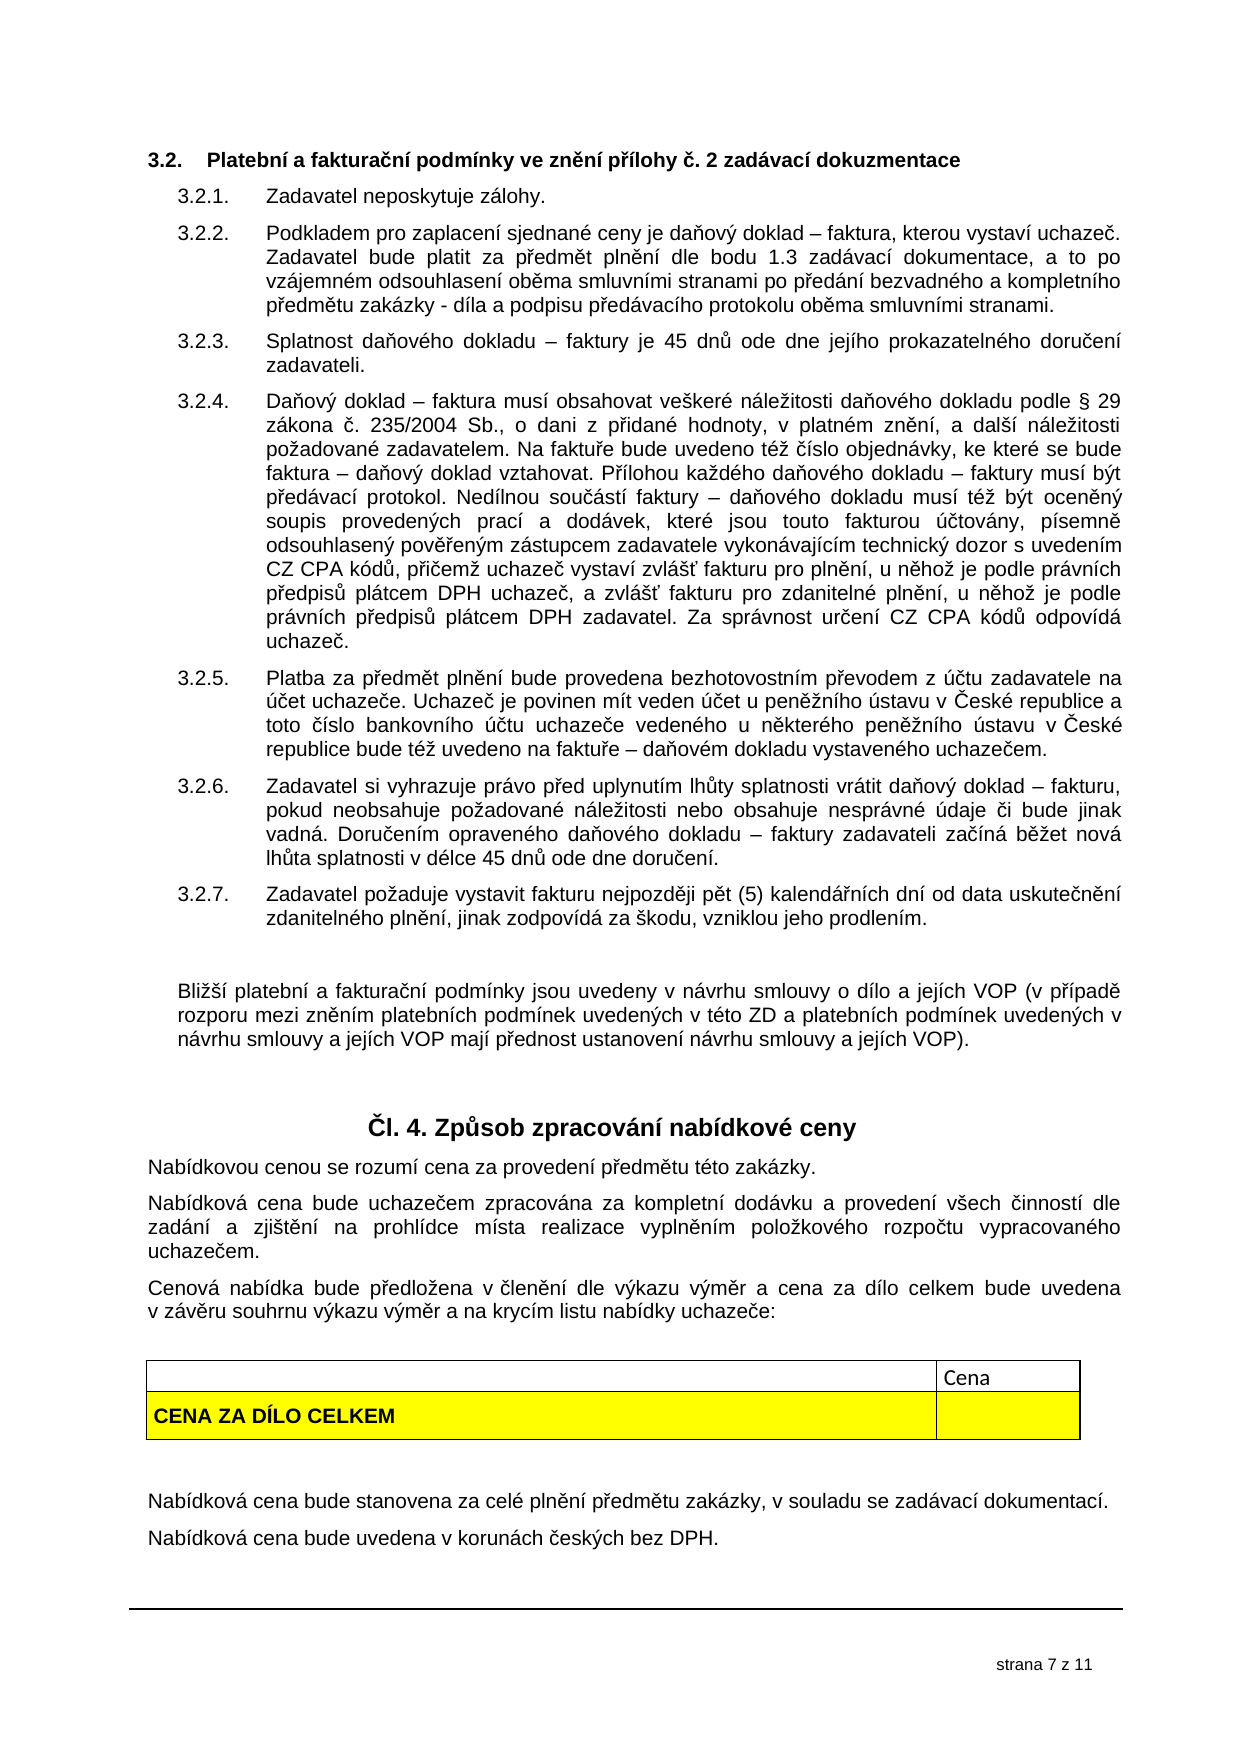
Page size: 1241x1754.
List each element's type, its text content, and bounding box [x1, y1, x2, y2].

text Platební a fakturační podmínky ve znění přílohy č. 2 zadávací dokuzmentace [148, 148, 1122, 172]
table_header [147, 1361, 936, 1391]
text Nabídková cena bude stanovena za celé plnění předmětu zakázky, v souladu se zadávací dokumentací. [148, 1489, 1122, 1513]
list Bližší platební a fakturační podmínky jsou uvedeny v návrhu smlouvy o dílo a jejích VOP (v případě rozporu mezi zněním platebních podmínek uvedených v této ZD a platebních podmínek uvedených v návrhu smlouvy a jejích VOP mají přednost ustanovení návrhu smlouvy a jejích VOP). [177, 979, 1122, 1051]
text Nabídkovou cenou se rozumí cena za provedení předmětu této zakázky. [148, 1154, 1122, 1178]
table_cell CENA ZA DÍLO CELKEM [147, 1392, 936, 1439]
text Splatnost daňového dokladu – faktury je 45 dnů ode dne jejího prokazatelného doručení zadavateli. [177, 329, 1122, 377]
text Zadavatel požaduje vystavit fakturu nejpozději pět (5) kalendářních dní od data uskutečnění zdanitelného plnění, jinak zodpovídá za škodu, vzniklou jeho prodlením. [177, 882, 1122, 930]
text Platba za předmět plnění bude provedena bezhotovostním převodem z účtu zadavatele na účet uchazeče. Uchazeč je povinen mít veden účet u peněžního ústavu v České republice a toto číslo bankovního účtu uchazeče vedeného u některého peněžního ústavu v České republice bude též uvedeno na faktuře – daňovém dokladu vystaveného uchazečem. [177, 665, 1122, 761]
text Nabídková cena bude uchazečem zpracována za kompletní dodávku a provedení všech činností dle zadání a zjištění na prohlídce místa realizace vyplněním položkového rozpočtu vypracovaného uchazečem. [148, 1191, 1122, 1263]
text Daňový doklad – faktura musí obsahovat veškeré náležitosti daňového dokladu podle § 29 zákona č. 235/2004 Sb., o dani z přidané hodnoty, v platném znění, a další náležitosti požadované zadavatelem. Na faktuře bude uvedeno též číslo objednávky, ke které se bude faktura – daňový doklad vztahovat. Přílohou každého daňového dokladu – faktury musí být předávací protokol. Nedílnou součástí faktury – daňového dokladu musí též být oceněný soupis provedených prací a dodávek, které jsou touto fakturou účtovány, písemně odsouhlasený pověřeným zástupcem zadavatele vykonávajícím technický dozor s uvedením CZ CPA kódů, přičemž uchazeč vystaví zvlášť fakturu pro plnění, u něhož je podle právních předpisů plátcem DPH uchazeč, a zvlášť fakturu pro zdanitelné plnění, u něhož je podle právních předpisů plátcem DPH zadavatel. Za správnost určení CZ CPA kódů odpovídá uchazeč. [177, 389, 1122, 653]
text Podkladem pro zaplacení sjednané ceny je daňový doklad – faktura, kterou vystaví uchazeč. Zadavatel bude platit za předmět plnění dle bodu 1.3 zadávací dokumentace, a to po vzájemném odsouhlasení oběma smluvními stranami po předání bezvadného a kompletního předmětu zakázky - díla a podpisu předávacího protokolu oběma smluvními stranami. [177, 221, 1122, 316]
table_header Cena [937, 1361, 1079, 1391]
table_cell [937, 1392, 1079, 1439]
text Zadavatel neposkytuje zálohy. [177, 184, 1122, 208]
text Cenová nabídka bude předložena v členění dle výkazu výměr a cena za dílo celkem bude uvedena v závěru souhrnu výkazu výměr a na krycím listu nabídky uchazeče: [148, 1275, 1122, 1323]
text Nabídková cena bude uvedena v korunách českých bez DPH. [148, 1526, 1122, 1550]
text Zadavatel si vyhrazuje právo před uplynutím lhůty splatnosti vrátit daňový doklad – fakturu, pokud neobsahuje požadované náležitosti nebo obsahuje nesprávné údaje či bude jinak vadná. Doručením opraveného daňového dokladu – faktury zadavateli začíná běžet nová lhůta splatnosti v délce 45 dnů ode dne doručení. [177, 774, 1122, 869]
text Způsob zpracování nabídkové ceny [102, 1113, 1122, 1142]
